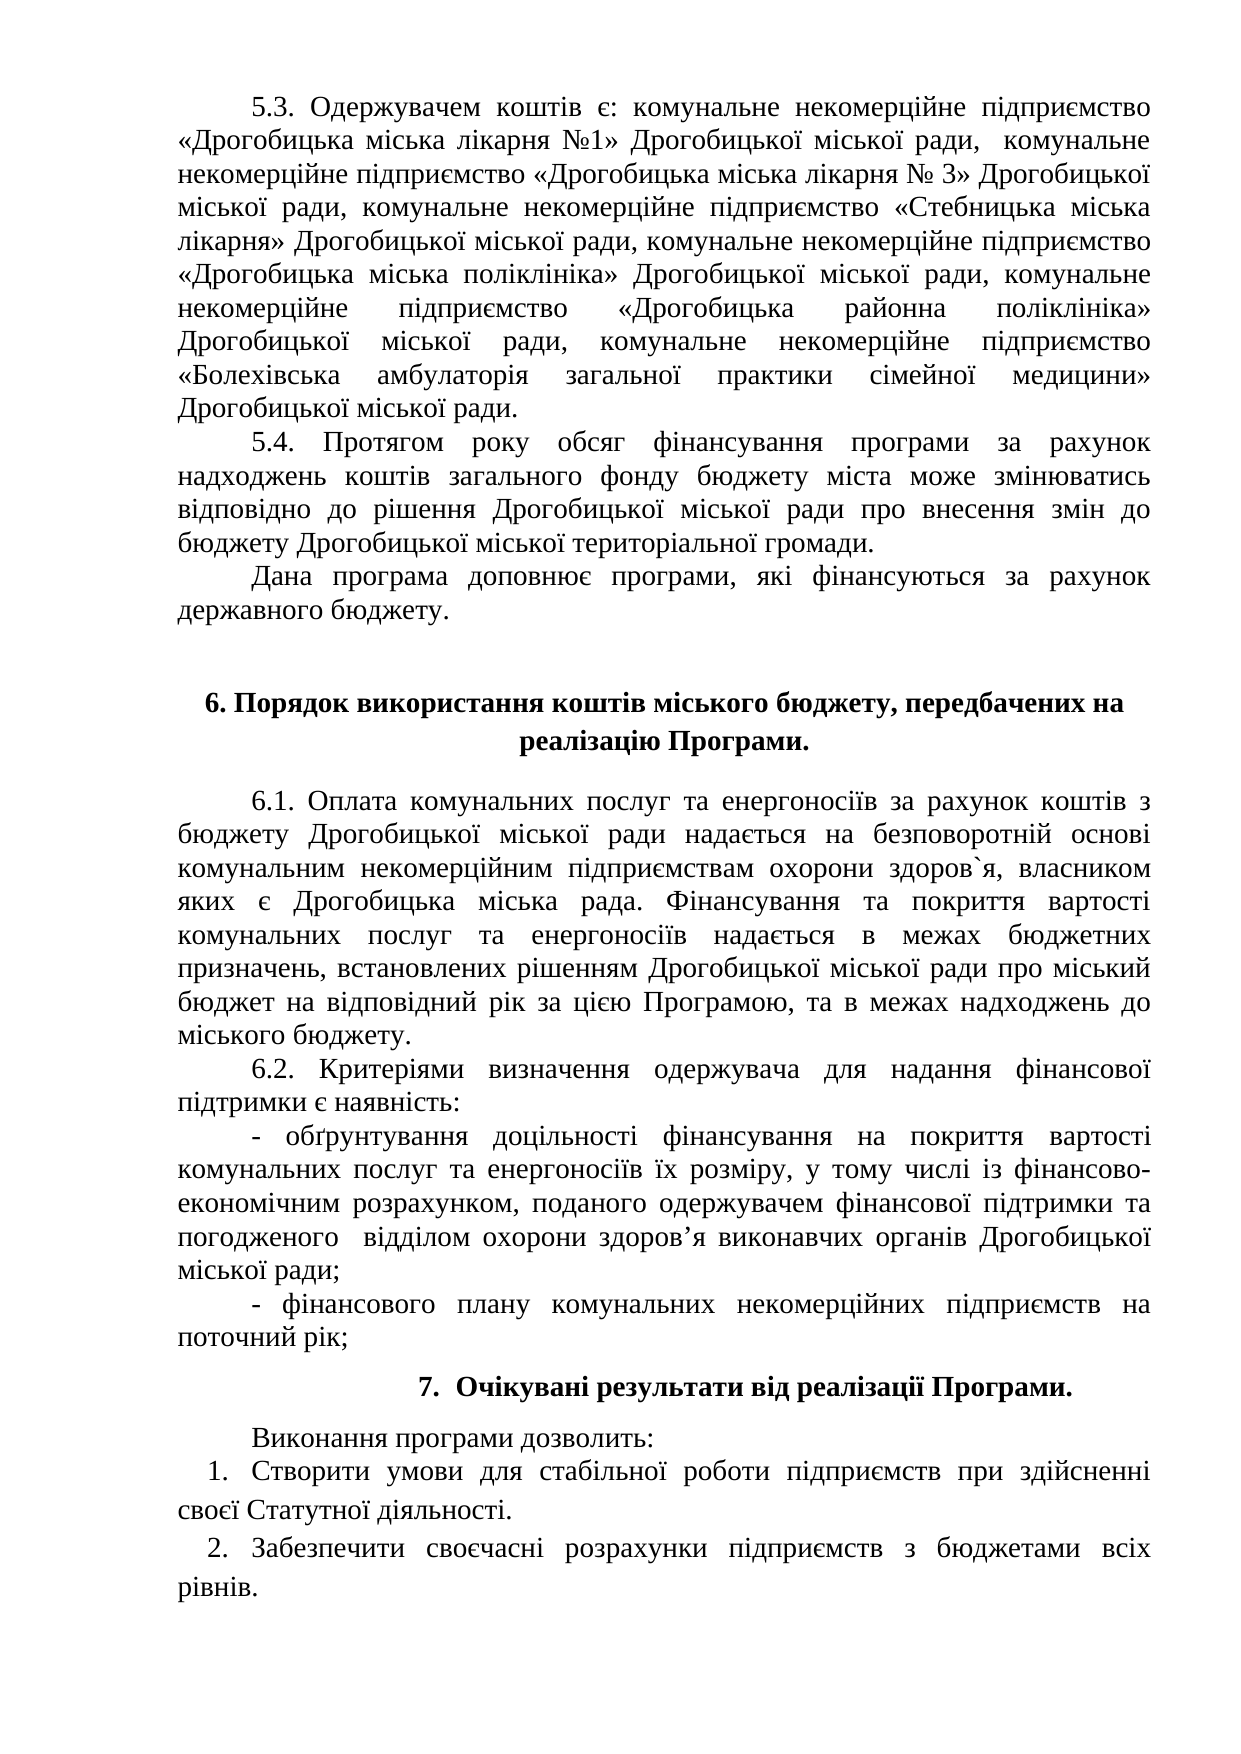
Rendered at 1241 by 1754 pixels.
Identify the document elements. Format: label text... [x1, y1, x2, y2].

text - обґрунтування доцільності фінансування на покриття вартості комунальних послуг та енергоносіїв їх розміру, у тому числі із фінансово-економічним розрахунком, поданого одержувачем фінансової підтримки та погодженого відділом охорони здоров’я виконавчих органів Дрогобицької міської ради; [177, 1118, 1152, 1286]
list Забезпечити своєчасні розрахунки підприємств з бюджетами всіх рівнів. [177, 1531, 1152, 1603]
text Виконання програми дозволить: [177, 1420, 1152, 1453]
text 5.3. Одержувачем коштів є: комунальне некомерційне підприємство «Дрогобицька міська лікарня №1» Дрогобицької міської ради, комунальне некомерційне підприємство «Дрогобицька міська лікарня № 3» Дрогобицької міської ради, комунальне некомерційне підприємство «Стебницька міська лікарня» Дрогобицької міської ради, комунальне некомерційне підприємство «Дрогобицька міська поліклініка» Дрогобицької міської ради, комунальне некомерційне підприємство «Дрогобицька районна поліклініка» Дрогобицької міської ради, комунальне некомерційне підприємство «Болехівська амбулаторія загальної практики сімейної медицини» Дрогобицької міської ради. [177, 89, 1152, 424]
text 6.1. Оплата комунальних послуг та енергоносіїв за рахунок коштів з бюджету Дрогобицької міської ради надається на безповоротній основі комунальним некомерційним підприємствам охорони здоров`я, власником яких є Дрогобицька міська рада. Фінансування та покриття вартості комунальних послуг та енергоносіїв надається в межах бюджетних призначень, встановлених рішенням Дрогобицької міської ради про міський бюджет на відповідний рік за цією Програмою, та в межах надходжень до міського бюджету. [177, 783, 1152, 1051]
text - фінансового плану комунальних некомерційних підприємств на поточний рік; [177, 1286, 1152, 1353]
text 6.2. Критеріями визначення одержувача для надання фінансової підтримки є наявність: [177, 1051, 1152, 1118]
text Дана програма доповнює програми, які фінансуються за рахунок державного бюджету. [177, 558, 1152, 625]
text 5.4. Протягом року обсяг фінансування програми за рахунок надходжень коштів загального фонду бюджету міста може змінюватись відповідно до рішення Дрогобицької міської ради про внесення змін до бюджету Дрогобицької міської територіальної громади. [177, 424, 1152, 558]
text 6. Порядок використання коштів міського бюджету, передбачених на реалізацію Програми. [177, 685, 1152, 757]
list Очікувані результати від реалізації Програми. [340, 1369, 1152, 1403]
list Створити умови для стабільної роботи підприємств при здійсненні своєї Статутної діяльності. [177, 1453, 1152, 1526]
